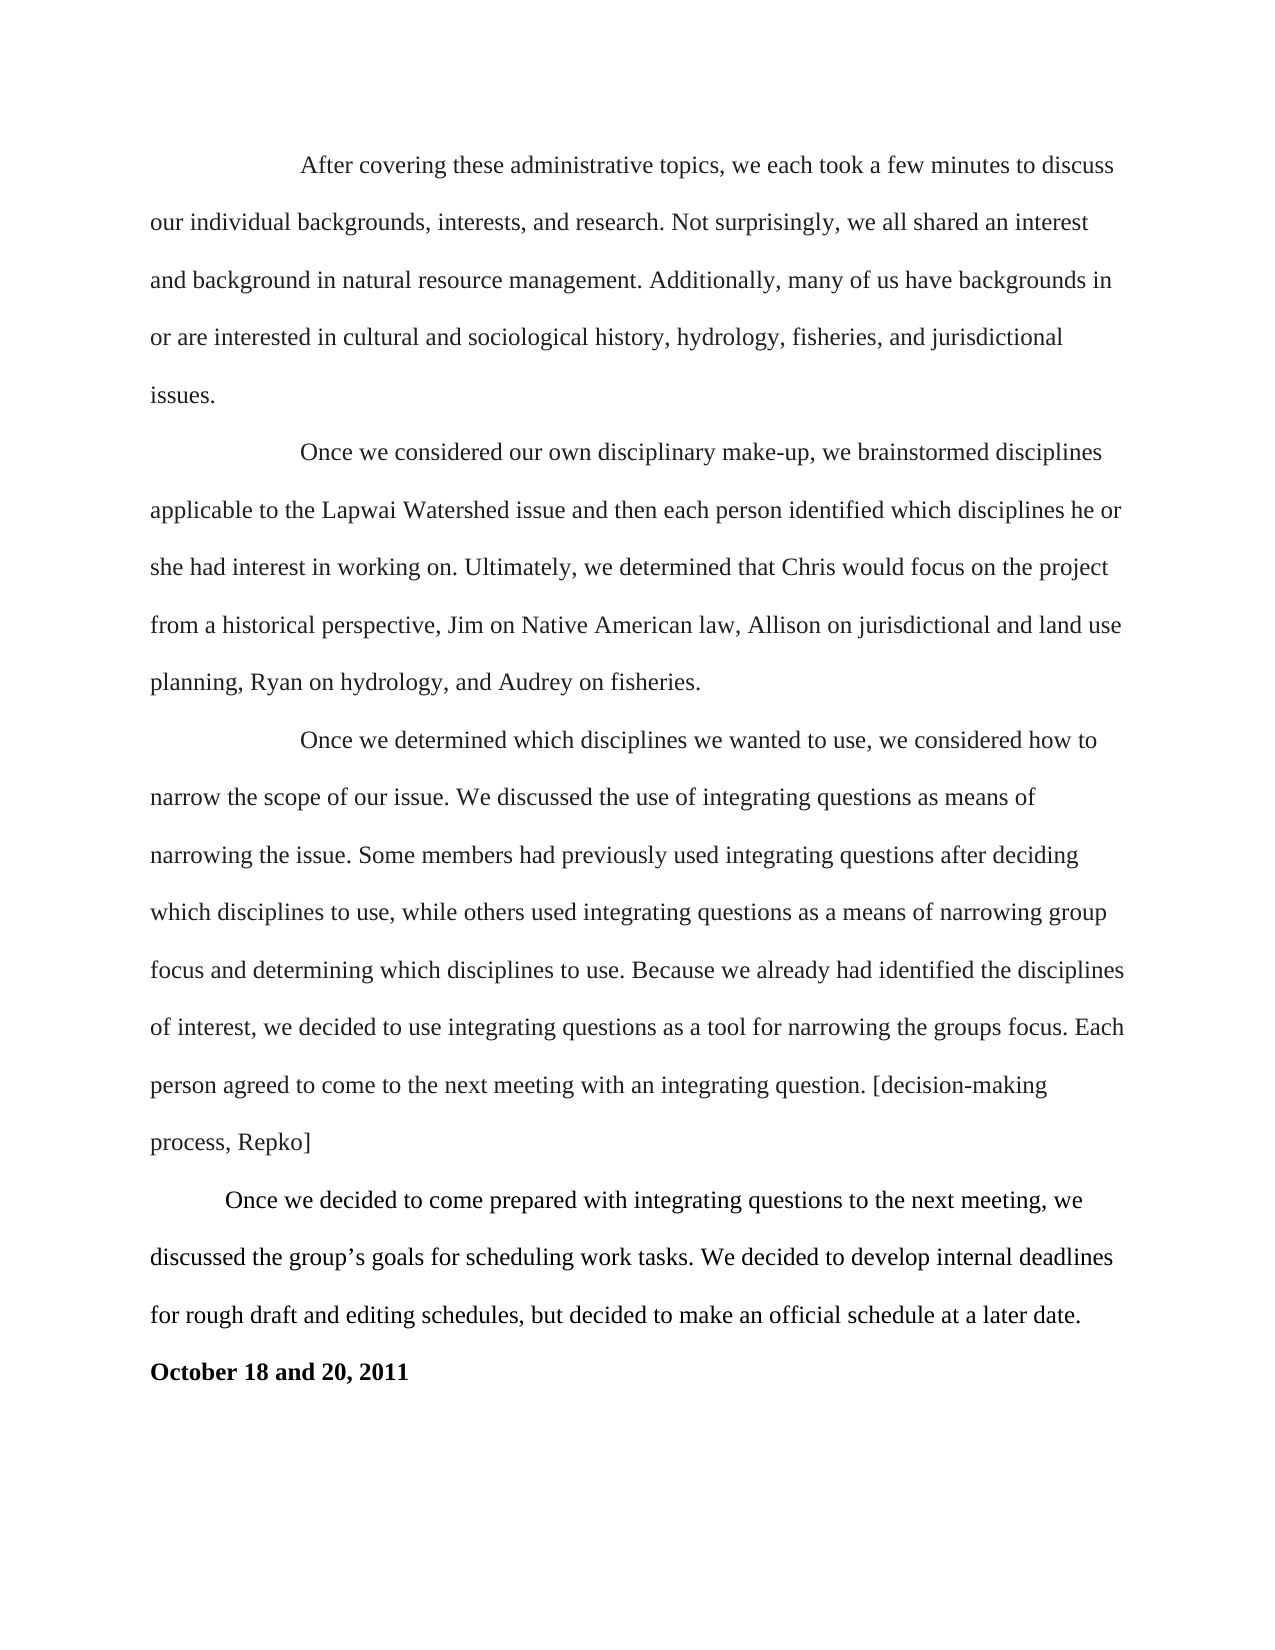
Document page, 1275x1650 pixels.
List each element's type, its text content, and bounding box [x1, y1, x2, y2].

text Once we considered our own disciplinary make-up, we brainstormed disciplines applicable to the Lapwai Watershed issue and then each person identified which disciplines he or she had interest in working on. Ultimately, we determined that Chris would focus on the project from a historical perspective, Jim on Native American law, Allison on jurisdictional and land use planning, Ryan on hydrology, and Audrey on fisheries. [150, 437, 1125, 696]
text Once we determined which disciplines we wanted to use, we considered how to narrow the scope of our issue. We discussed the use of integrating questions as means of narrowing the issue. Some members had previously used integrating questions after deciding which disciplines to use, while others used integrating questions as a means of narrowing group focus and determining which disciplines to use. Because we already had identified the disciplines of interest, we decided to use integrating questions as a tool for narrowing the groups focus. Each person agreed to come to the next meeting with an integrating question. [decision-making process, Repko] [150, 725, 1125, 1156]
text After covering these administrative topics, we each took a few minutes to discuss our individual backgrounds, interests, and research. Not surprisingly, we all shared an interest and background in natural resource management. Additionally, many of us have backgrounds in or are interested in cultural and sociological history, hydrology, fisheries, and jurisdictional issues. [150, 150, 1125, 409]
text Once we decided to come prepared with integrating questions to the next meeting, we discussed the group’s goals for scheduling work tasks. We decided to develop internal deadlines for rough draft and editing schedules, but decided to make an official schedule at a later date. [150, 1185, 1125, 1329]
text October 18 and 20, 2011 [150, 1357, 1125, 1386]
